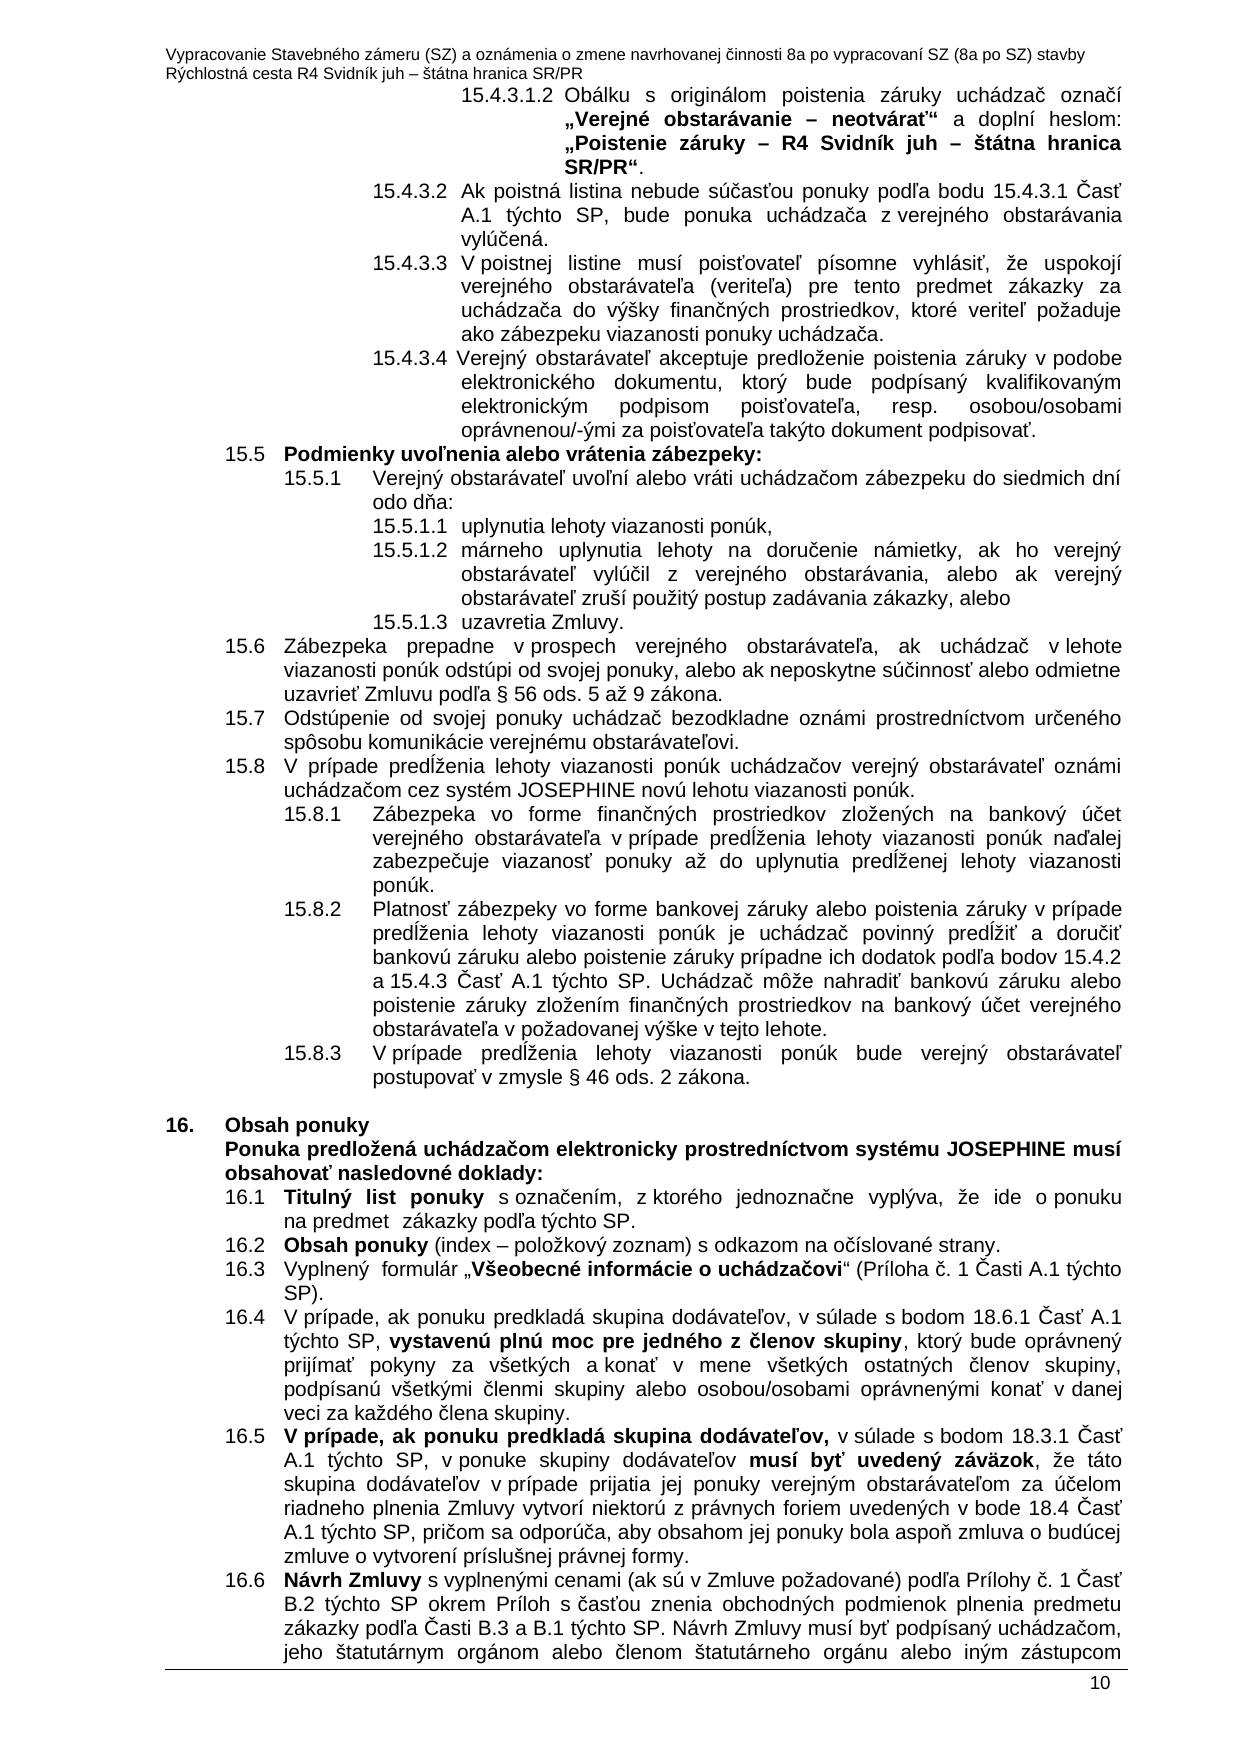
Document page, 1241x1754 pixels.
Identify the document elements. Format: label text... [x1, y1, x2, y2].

subtitle Ponuka predložená uchádzačom elektronicky prostredníctvom systému JOSEPHINE musí obsahovať nasledovné doklady: [224, 1137, 1122, 1185]
list V prípade, ak ponuku predkladá skupina dodávateľov, v súlade s bodom 18.3.1 Časť A.1 týchto SP, v ponuke skupiny dodávateľov musí byť uvedený záväzok, že táto skupina dodávateľov v prípade prijatia jej ponuky verejným obstarávateľom za účelom riadneho plnenia Zmluvy vytvorí niektorú z právnych foriem uvedených v bode 18.4 Časť A.1 týchto SP, pričom sa odporúča, aby obsahom jej ponuky bola aspoň zmluva o budúcej zmluve o vytvorení príslušnej právnej formy. [224, 1424, 1122, 1568]
list Obsah ponuky (index – položkový zoznam) s odkazom na očíslované strany. [224, 1233, 1122, 1257]
text 15.8.3 V prípade predĺženia lehoty viazanosti ponúk bude verejný obstarávateľ postupovať v zmysle § 46 ods. 2 zákona. [283, 1041, 1122, 1089]
text 15.5.1.2 márneho uplynutia lehoty na doručenie námietky, ak ho verejný obstarávateľ vylúčil z verejného obstarávania, alebo ak verejný obstarávateľ zruší použitý postup zadávania zákazky, alebo [372, 538, 1122, 610]
subtitle 16. Obsah ponuky [165, 1113, 1122, 1137]
text 15.4.3.3 V poistnej listine musí poisťovateľ písomne vyhlásiť, že uspokojí verejného obstarávateľa (veriteľa) pre tento predmet zákazky za uchádzača do výšky finančných prostriedkov, ktoré veriteľ požaduje ako zábezpeku viazanosti ponuky uchádzača. [372, 250, 1122, 346]
text 15.5.1.3 uzavretia Zmluvy. [372, 610, 1122, 634]
list Vyplnený formulár „Všeobecné informácie o uchádzačovi“ (Príloha č. 1 Časti A.1 týchto SP). [224, 1257, 1122, 1304]
text 15.7 Odstúpenie od svojej ponuky uchádzač bezodkladne oznámi prostredníctvom určeného spôsobu komunikácie verejnému obstarávateľovi. [224, 706, 1122, 753]
text 15.4.3.1.2 Obálku s originálom poistenia záruky uchádzač označí „Verejné obstarávanie – neotvárať“ a doplní heslom: „Poistenie záruky – R4 Svidník juh – štátna hranica SR/PR“. [461, 83, 1122, 178]
text 15.5 Podmienky uvoľnenia alebo vrátenia zábezpeky: [224, 442, 1122, 466]
text 15.6 Zábezpeka prepadne v prospech verejného obstarávateľa, ak uchádzač v lehote viazanosti ponúk odstúpi od svojej ponuky, alebo ak neposkytne súčinnosť alebo odmietne uzavrieť Zmluvu podľa § 56 ods. 5 až 9 zákona. [224, 634, 1122, 706]
text 15.4.3.2 Ak poistná listina nebude súčasťou ponuky podľa bodu 15.4.3.1 Časť A.1 týchto SP, bude ponuka uchádzača z verejného obstarávania vylúčená. [372, 178, 1122, 250]
list V prípade, ak ponuku predkladá skupina dodávateľov, v súlade s bodom 18.6.1 Časť A.1 týchto SP, vystavenú plnú moc pre jedného z členov skupiny, ktorý bude oprávnený prijímať pokyny za všetkých a konať v mene všetkých ostatných členov skupiny, podpísanú všetkými členmi skupiny alebo osobou/osobami oprávnenými konať v danej veci za každého člena skupiny. [224, 1304, 1122, 1424]
text 15.5.1.1 uplynutia lehoty viazanosti ponúk, [224, 514, 1122, 538]
text 15.4.3.4 Verejný obstarávateľ akceptuje predloženie poistenia záruky v podobe elektronického dokumentu, ktorý bude podpísaný kvalifikovaným elektronickým podpisom poisťovateľa, resp. osobou/osobami oprávnenou/-ými za poisťovateľa takýto dokument podpisovať. [372, 346, 1122, 442]
text 15.8.2 Platnosť zábezpeky vo forme bankovej záruky alebo poistenia záruky v prípade predĺženia lehoty viazanosti ponúk je uchádzač povinný predĺžiť a doručiť bankovú záruku alebo poistenie záruky prípadne ich dodatok podľa bodov 15.4.2 a 15.4.3 Časť A.1 týchto SP. Uchádzač môže nahradiť bankovú záruku alebo poistenie záruky zložením finančných prostriedkov na bankový účet verejného obstarávateľa v požadovanej výške v tejto lehote. [283, 897, 1122, 1041]
text 15.5.1 Verejný obstarávateľ uvoľní alebo vráti uchádzačom zábezpeku do siedmich dní odo dňa: [283, 466, 1122, 514]
list Titulný list ponuky s označením, z ktorého jednoznačne vyplýva, že ide o ponuku na predmet zákazky podľa týchto SP. [224, 1185, 1122, 1233]
text 15.8 V prípade predĺženia lehoty viazanosti ponúk uchádzačov verejný obstarávateľ oznámi uchádzačom cez systém JOSEPHINE novú lehotu viazanosti ponúk. [224, 753, 1122, 801]
text 15.8.1 Zábezpeka vo forme finančných prostriedkov zložených na bankový účet verejného obstarávateľa v prípade predĺženia lehoty viazanosti ponúk naďalej zabezpečuje viazanosť ponuky až do uplynutia predĺženej lehoty viazanosti ponúk. [283, 801, 1122, 897]
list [224, 1568, 1122, 1664]
